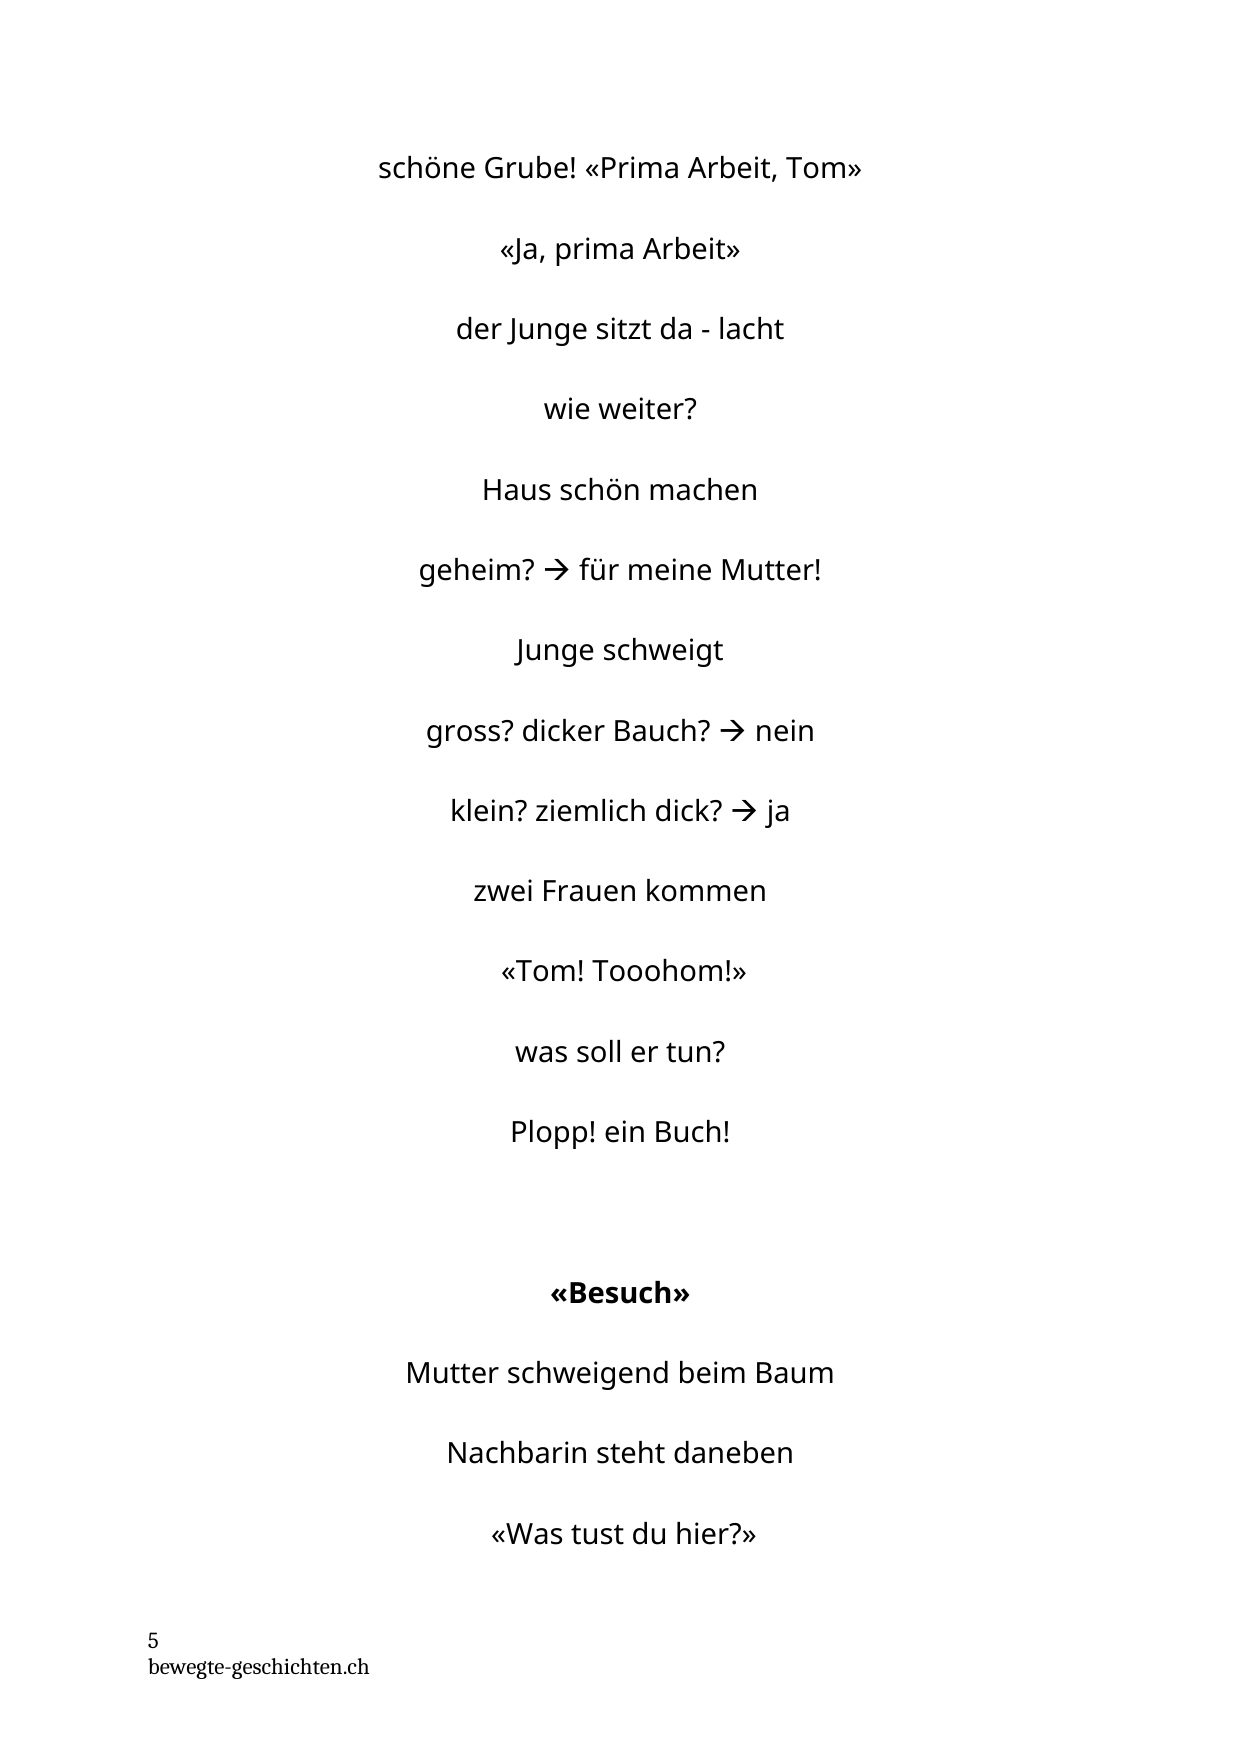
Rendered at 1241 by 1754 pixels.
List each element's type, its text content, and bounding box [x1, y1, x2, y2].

text Plopp! ein Buch! [148, 1111, 1093, 1151]
text wie weiter? [148, 388, 1093, 428]
text Nachbarin steht daneben [148, 1433, 1093, 1472]
text «Was tust du hier?» [148, 1513, 1093, 1553]
text Haus schön machen [148, 469, 1093, 508]
text zwei Frauen kommen [148, 870, 1093, 910]
text «Tom! Tooohom!» [148, 951, 1093, 990]
text Junge schweigt [148, 629, 1093, 669]
text «Ja, prima Arbeit» [148, 228, 1093, 268]
text Mutter schweigend beim Baum [148, 1352, 1093, 1392]
text der Junge sitzt da - lacht [148, 308, 1093, 348]
text was soll er tun? [148, 1031, 1093, 1071]
text schöne Grube! «Prima Arbeit, Tom» [148, 148, 1093, 187]
text klein? ziemlich dick? ja [148, 790, 1093, 830]
text geheim? für meine Mutter! [148, 549, 1093, 589]
text gross? dicker Bauch? nein [148, 710, 1093, 749]
text «Besuch» [148, 1272, 1093, 1312]
